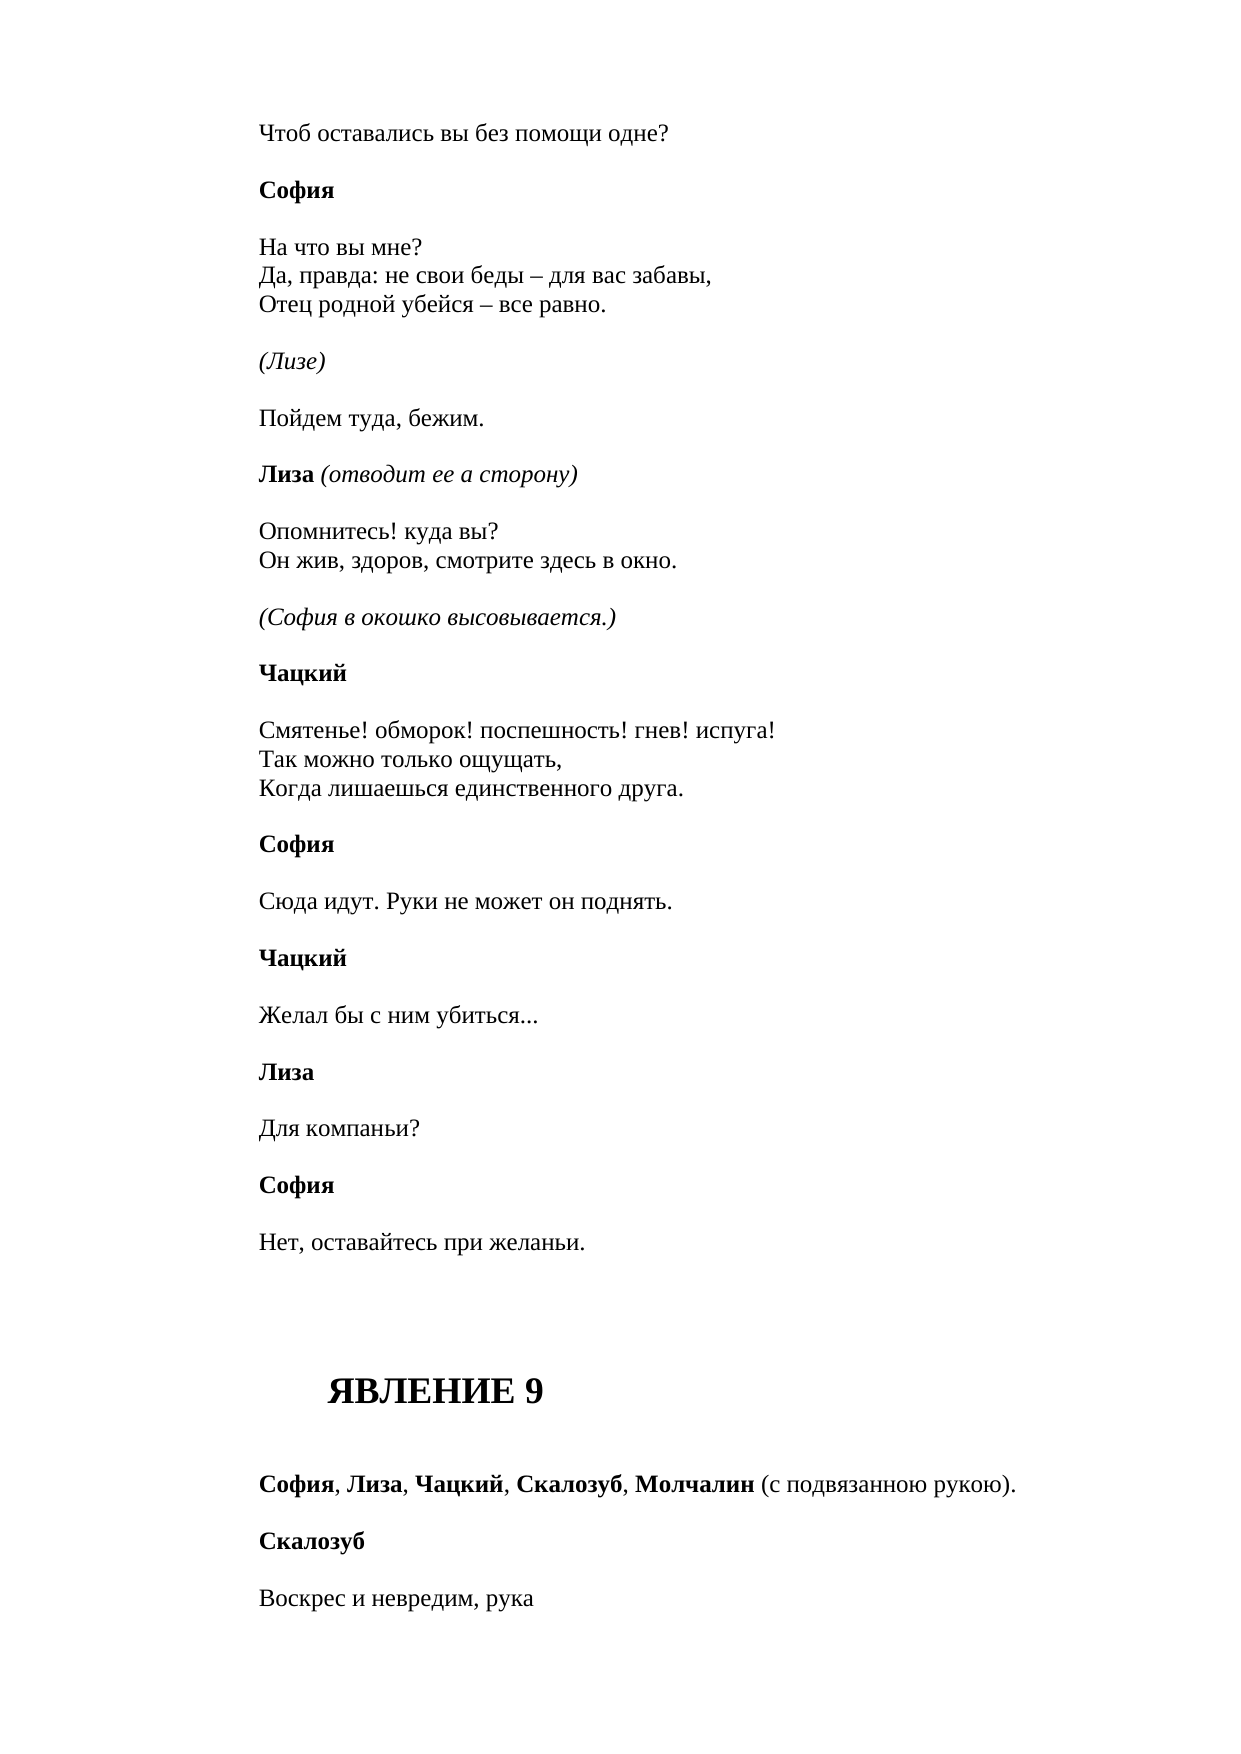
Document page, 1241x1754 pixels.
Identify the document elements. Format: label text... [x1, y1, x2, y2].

text Он жив, здоров, смотрите здесь в окно. [252, 545, 1152, 574]
text Так можно только ощущать, [252, 744, 1152, 773]
text Лиза (отводит ее а сторону) [252, 459, 1152, 488]
text Смятенье! обморок! поспешность! гнев! испуга! [252, 715, 1152, 744]
text Желал бы с ним убиться... [252, 1000, 1152, 1029]
text Скалозуб [252, 1526, 1152, 1555]
text Пойдем туда, бежим. [252, 403, 1152, 431]
text Отец родной убейся – все равно. [252, 289, 1152, 318]
text (София в окошко высовывается.) [252, 602, 1152, 631]
text Да, правда: не свои беды – для вас забавы, [252, 260, 1152, 289]
text Сюда идут. Руки не может он поднять. [252, 886, 1152, 915]
text София [252, 829, 1152, 858]
text (Лизе) [252, 346, 1152, 375]
text ЯВЛЕНИЕ 9 [327, 1369, 1152, 1412]
text Чацкий [252, 658, 1152, 687]
text София, Лиза, Чацкий, Скалозуб, Молчалин (с подвязанною рукою). [252, 1469, 1152, 1498]
text Нет, оставайтесь при желаньи. [252, 1227, 1152, 1256]
text Лиза [252, 1057, 1152, 1085]
text На что вы мне? [252, 232, 1152, 260]
text София [252, 1170, 1152, 1199]
text Воскрес и невредим, рука [252, 1583, 1152, 1612]
text Чтоб оставались вы без помощи одне? [252, 118, 1152, 147]
text Чацкий [252, 943, 1152, 972]
text Когда лишаешься единственного друга. [252, 773, 1152, 802]
text Опомнитесь! куда вы? [252, 516, 1152, 545]
text София [252, 175, 1152, 204]
text Для компаньи? [252, 1113, 1152, 1142]
